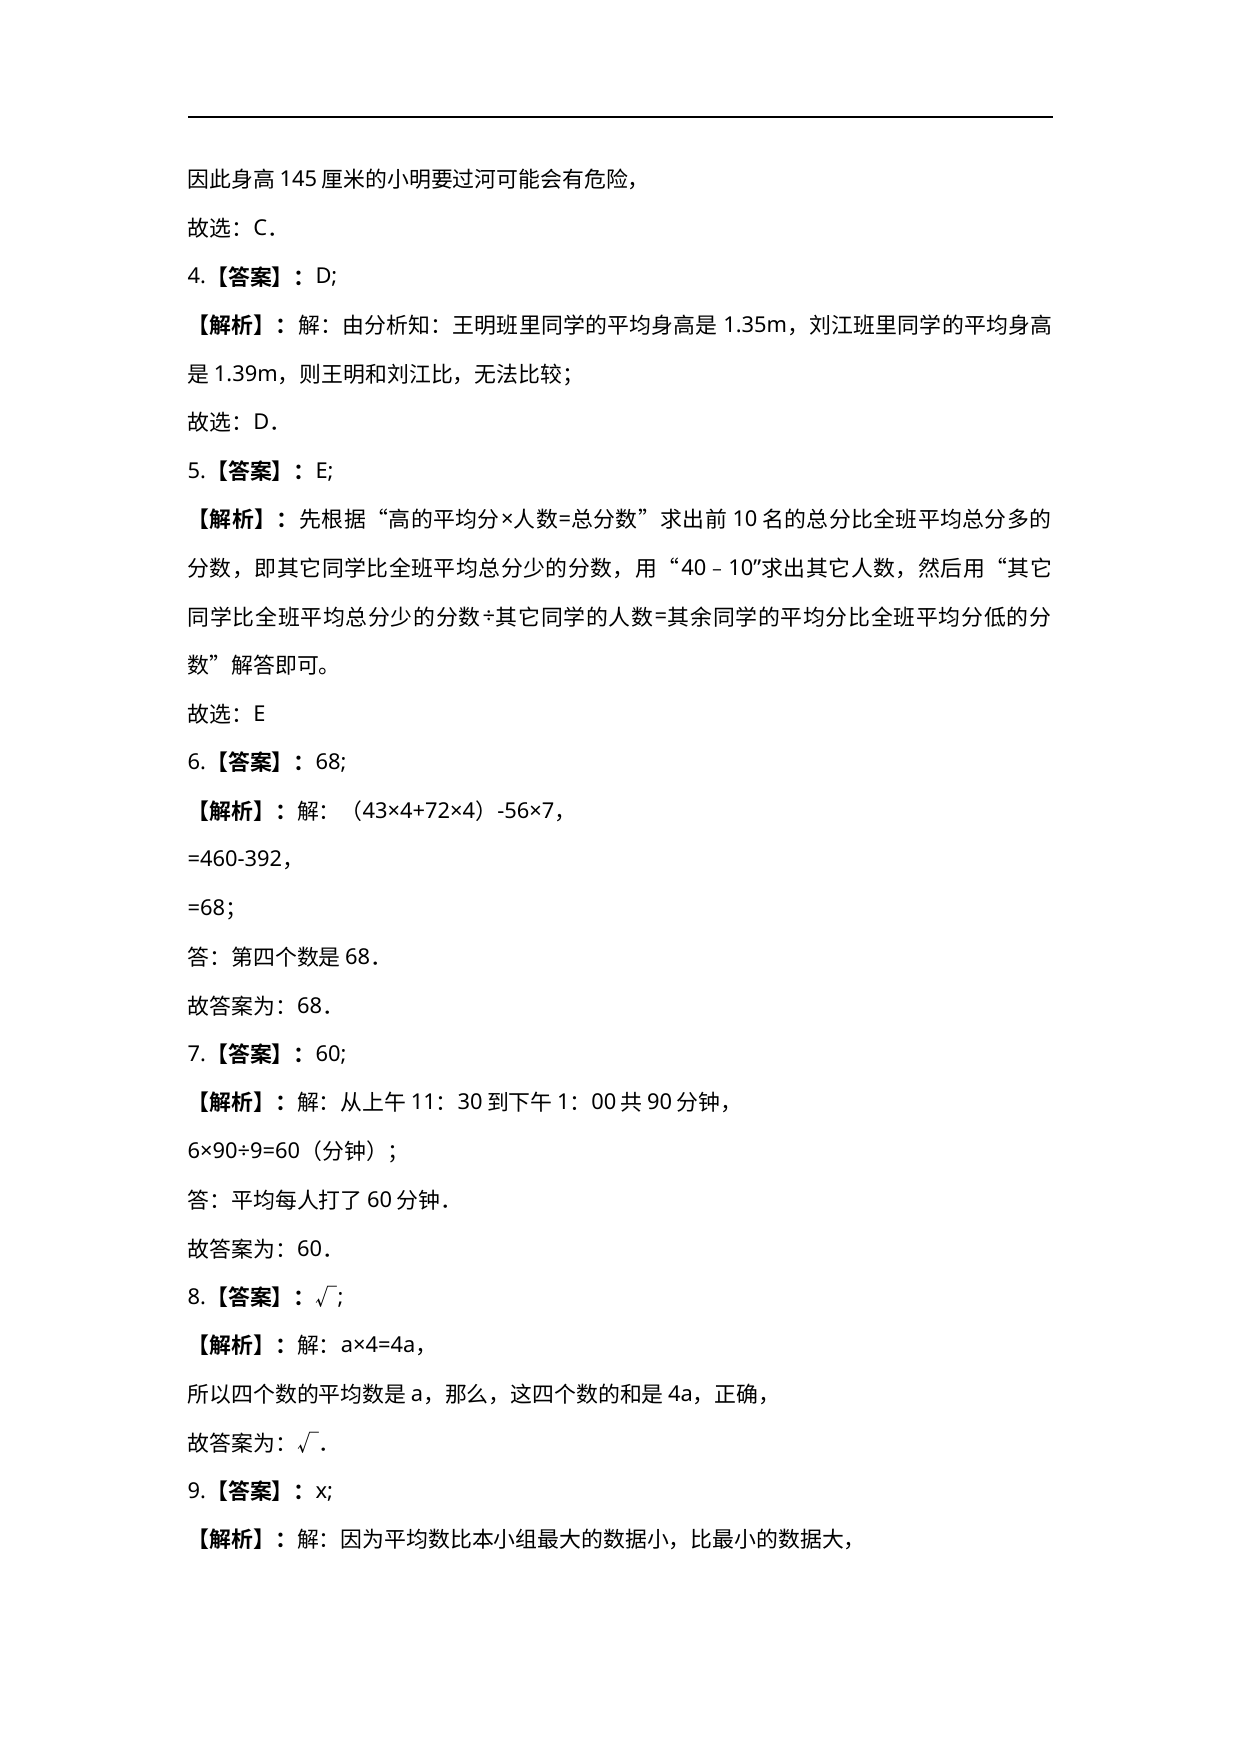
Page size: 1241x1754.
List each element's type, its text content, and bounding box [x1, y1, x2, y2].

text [187, 1522, 1053, 1554]
text 【解析】：解：a×4=4a， 所以四个数的平均数是a，那么，这四个数的和是4a，正确， 故答案为：√． [187, 1328, 1053, 1458]
text 【解析】：解：从上午11：30到下午1：00共90分钟， 6×90÷9=60（分钟）； 答：平均每人打了60分钟． 故答案为：60． [187, 1085, 1053, 1264]
text 【解析】：解：（43×4+72×4）-56×7， =460-392， =68； 答：第四个数是68． 故答案为：68． [187, 793, 1053, 1021]
text 【解析】：解：由分析知：王明班里同学的平均身高是1.35m，刘江班里同学的平均身高是1.39m，则王明和刘江比，无法比较； 故选：D． [187, 307, 1053, 437]
text 9.【答案】：x; [187, 1474, 1053, 1506]
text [187, 162, 1053, 243]
text 5.【答案】：E; [187, 453, 1053, 486]
text 7.【答案】：60; [187, 1037, 1053, 1069]
text 8.【答案】：√; [187, 1279, 1053, 1312]
text 【解析】：先根据“高的平均分×人数=总分数”求出前10名的总分比全班平均总分多的分数，即其它同学比全班平均总分少的分数，用“40﹣10”求出其它人数，然后用“其它同学比全班平均总分少的分数÷其它同学的人数=其余同学的平均分比全班平均分低的分数”解答即可。 故选：E [187, 502, 1053, 729]
text 6.【答案】：68; [187, 745, 1053, 777]
text 4.【答案】：D; [187, 259, 1053, 292]
